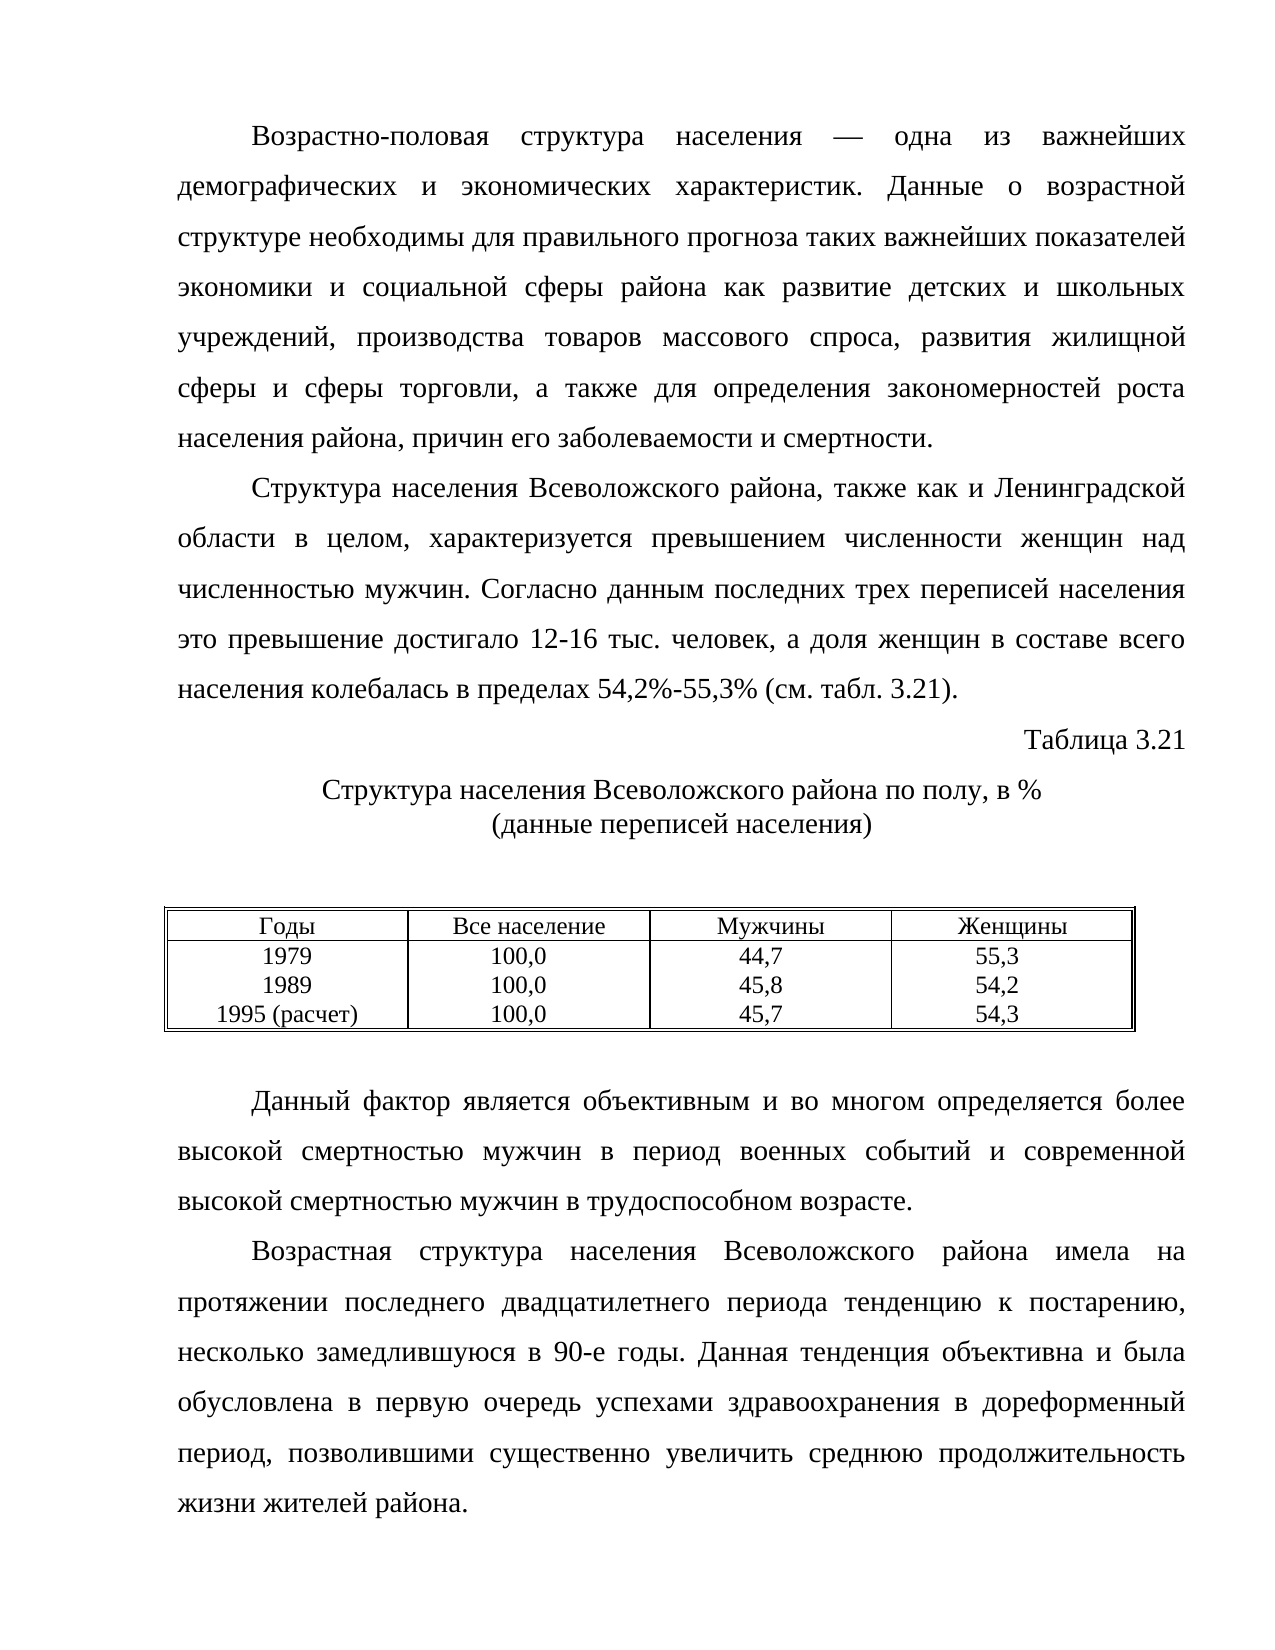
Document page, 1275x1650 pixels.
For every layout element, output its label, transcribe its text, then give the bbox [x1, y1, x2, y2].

text Структура населения Всеволожского района, также как и Ленинградской области в целом, характеризуется превышением численности женщин над численностью мужчин. Согласно данным последних трех переписей населения это превышение достигало 12-16 тыс. человек, а доля женщин в составе всего населения колебалась в пределах 54,2%-55,3% (см. табл. 3.21). [177, 470, 1186, 705]
table_cell 1979 [168, 941, 407, 970]
table_cell 55,3 [892, 941, 1131, 970]
text Возрастная структура населения Всеволожского района имела на протяжении последнего двадцатилетнего периода тенденцию к постарению, несколько замедлившуюся в 90-е годы. Данная тенденция объективна и была обусловлена в первую очередь успехами здравоохранения в дореформенный период, позволившими существенно увеличить среднюю продолжительность жизни жителей района. [177, 1233, 1186, 1519]
text Возрастно-половая структура населения — одна из важнейших демографических и экономических характеристик. Данные о возрастной структуре необходимы для правильного прогноза таких важнейших показателей экономики и социальной сферы района как развитие детских и школьных учреждений, производства товаров массового спроса, развития жилищной сферы и сферы торговли, а также для определения закономерностей роста населения района, причин его заболеваемости и смертности. [177, 118, 1186, 453]
table_cell 100,0 [409, 999, 649, 1028]
table_cell 45,7 [651, 999, 891, 1028]
text Таблица 3.21 [177, 722, 1186, 755]
text Структура населения Всеволожского района по полу, в % (данные переписей населения) [177, 772, 1186, 839]
table_cell 54,2 [892, 970, 1131, 999]
table_cell 45,8 [651, 970, 891, 999]
table_cell 100,0 [409, 970, 649, 999]
table_cell 54,3 [892, 999, 1131, 1028]
table_header Мужчины [651, 911, 891, 940]
table_header Все население [409, 911, 649, 940]
table_cell 44,7 [651, 941, 891, 970]
table_header Годы [168, 911, 407, 940]
table_header Женщины [892, 911, 1131, 940]
table_cell 1995 (расчет) [168, 999, 407, 1028]
text Данный фактор является объективным и во многом определяется более высокой смертностью мужчин в период военных событий и современной высокой смертностью мужчин в трудоспособном возрасте. [177, 1083, 1186, 1217]
table_cell 1989 [168, 970, 407, 999]
table_cell 100,0 [409, 941, 649, 970]
